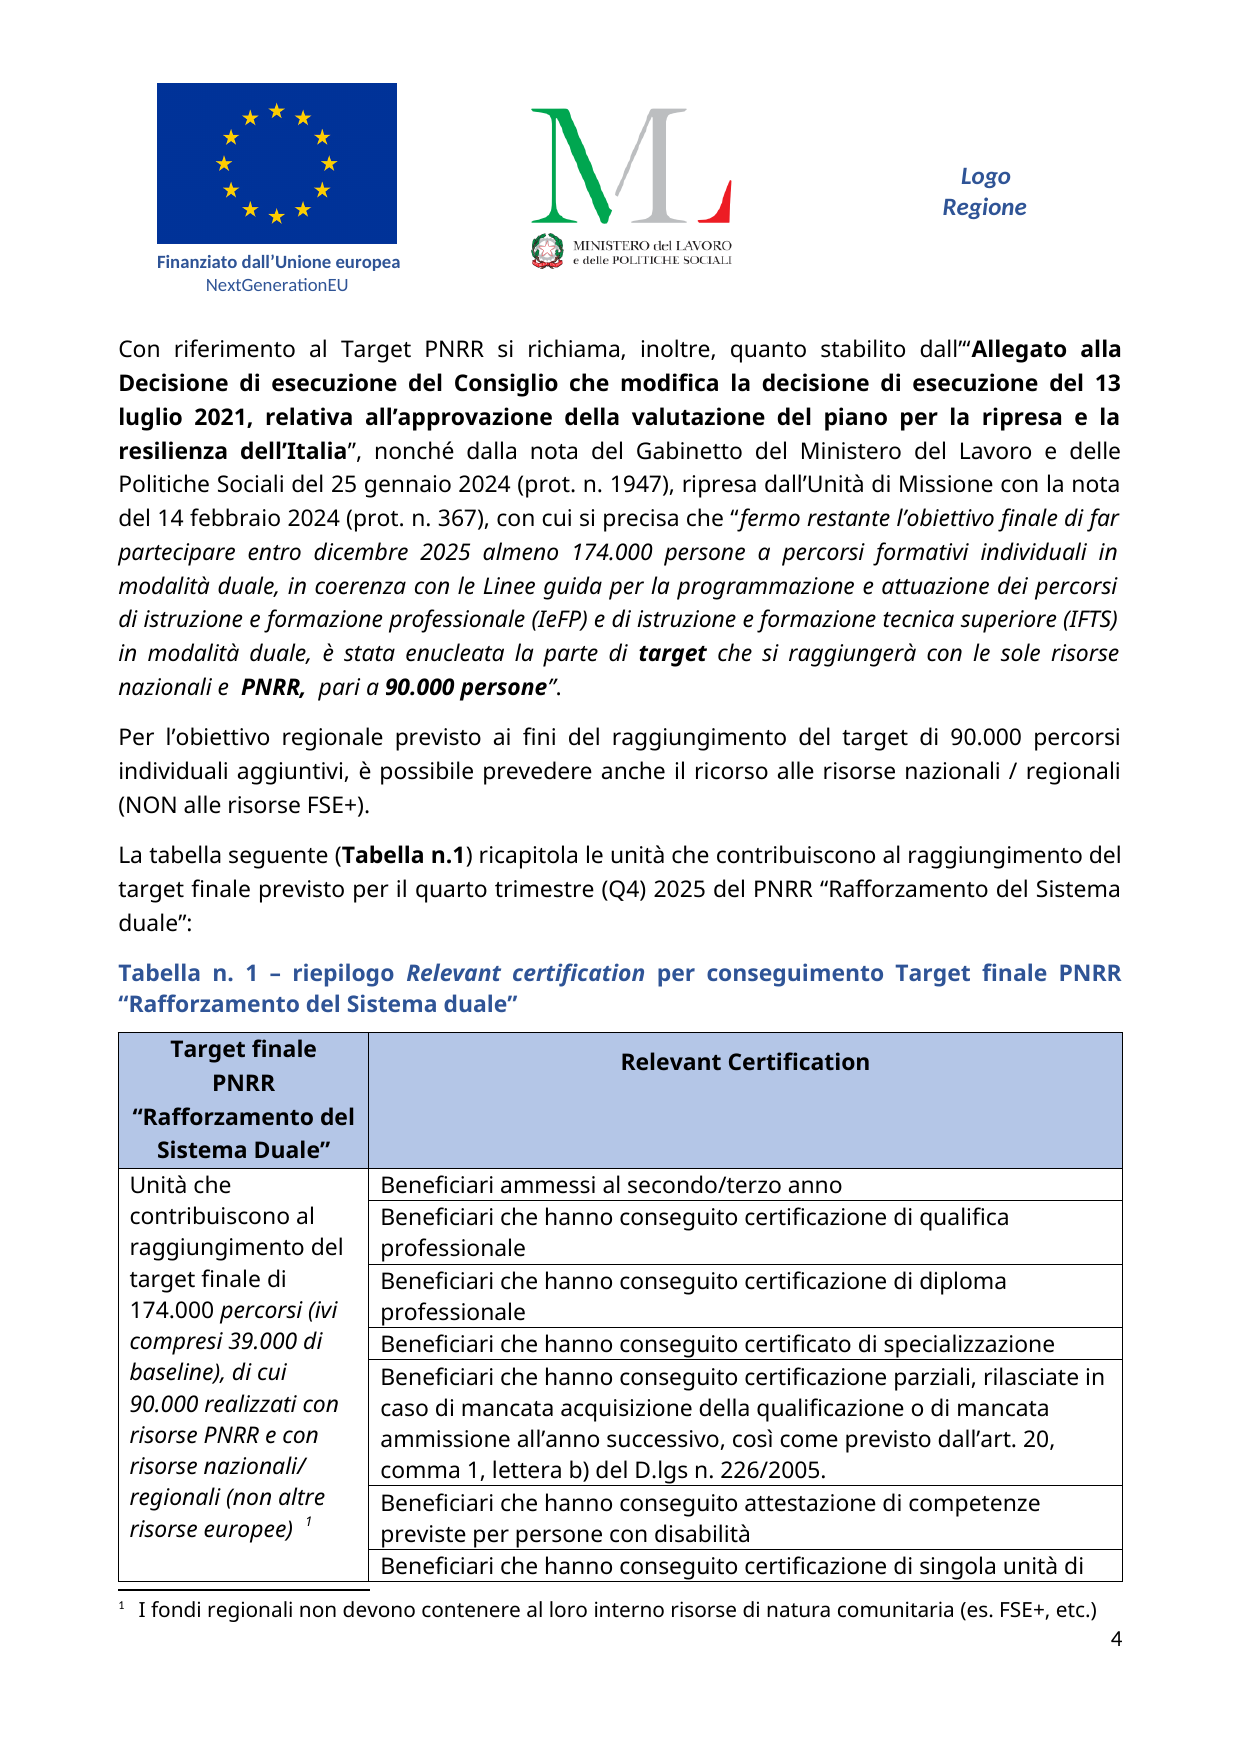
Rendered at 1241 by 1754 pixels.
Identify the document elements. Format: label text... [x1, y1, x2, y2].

text Con riferimento al Target PNRR si richiama, inoltre, quanto stabilito dall’“Allegato alla Decisione di esecuzione del Consiglio che modifica la decisione di esecuzione del 13 luglio 2021, relativa all’approvazione della valutazione del piano per la ripresa e la resilienza dell’Italia”, nonché dalla nota del Gabinetto del Ministero del Lavoro e delle Politiche Sociali del 25 gennaio 2024 (prot. n. 1947), ripresa dall’Unità di Missione con la nota del 14 febbraio 2024 (prot. n. 367), con cui si precisa che “fermo restante l’obiettivo finale di far partecipare entro dicembre 2025 almeno 174.000 persone a percorsi formativi individuali in modalità duale, in coerenza con le Linee guida per la programmazione e attuazione dei percorsi di istruzione e formazione professionale (IeFP) e di istruzione e formazione tecnica superiore (IFTS) in modalità duale, è stata enucleata la parte di target che si raggiungerà con le sole risorse nazionali e PNRR, pari a 90.000 persone”. [118, 333, 1122, 702]
table_cell Beneficiari che hanno conseguito certificazione di qualifica professionale [369, 1201, 1122, 1263]
table_cell Beneficiari che hanno conseguito certificato di specializzazione [369, 1328, 1122, 1359]
table_cell Beneficiari che hanno conseguito certificazione di diploma professionale [369, 1265, 1122, 1327]
picture [157, 83, 397, 244]
table_header Relevant Certification [369, 1033, 1122, 1168]
table_cell Beneficiari che hanno conseguito certificazione di singola unità di competenza rilasciate a conclusione dei percorsi extra diritto-dovere [369, 1550, 1122, 1581]
text Tabella n. 1 – riepilogo Relevant certification per conseguimento Target finale PNRR “Rafforzamento del Sistema duale” [118, 957, 1122, 1019]
text Per l’obiettivo regionale previsto ai fini del raggiungimento del target di 90.000 percorsi individuali aggiuntivi, è possibile prevedere anche il ricorso alle risorse nazionali / regionali (NON alle risorse FSE+). [118, 721, 1122, 820]
picture [494, 73, 768, 304]
table_cell Unità che contribuiscono al raggiungimento del target finale di 174.000 percorsi (ivi compresi 39.000 di baseline), di cui 90.000 realizzati con risorse PNRR e con risorse nazionali/ regionali (non altre risorse europee) [119, 1169, 368, 1581]
table_cell Beneficiari ammessi al secondo/terzo anno [369, 1169, 1122, 1200]
table_cell Beneficiari che hanno conseguito attestazione di competenze previste per persone con disabilità [369, 1486, 1122, 1549]
table_header Target finale PNRR “Rafforzamento del Sistema Duale” [119, 1033, 368, 1168]
table_cell Beneficiari che hanno conseguito certificazione parziali, rilasciate in caso di mancata acquisizione della qualificazione o di mancata ammissione all’anno successivo, così come previsto dall’art. 20, comma 1, lettera b) del D.lgs n. 226/2005. [369, 1360, 1122, 1485]
text La tabella seguente (Tabella n.1) ricapitola le unità che contribuiscono al raggiungimento del target finale previsto per il quarto trimestre (Q4) 2025 del PNRR “Rafforzamento del Sistema duale”: [118, 839, 1122, 938]
